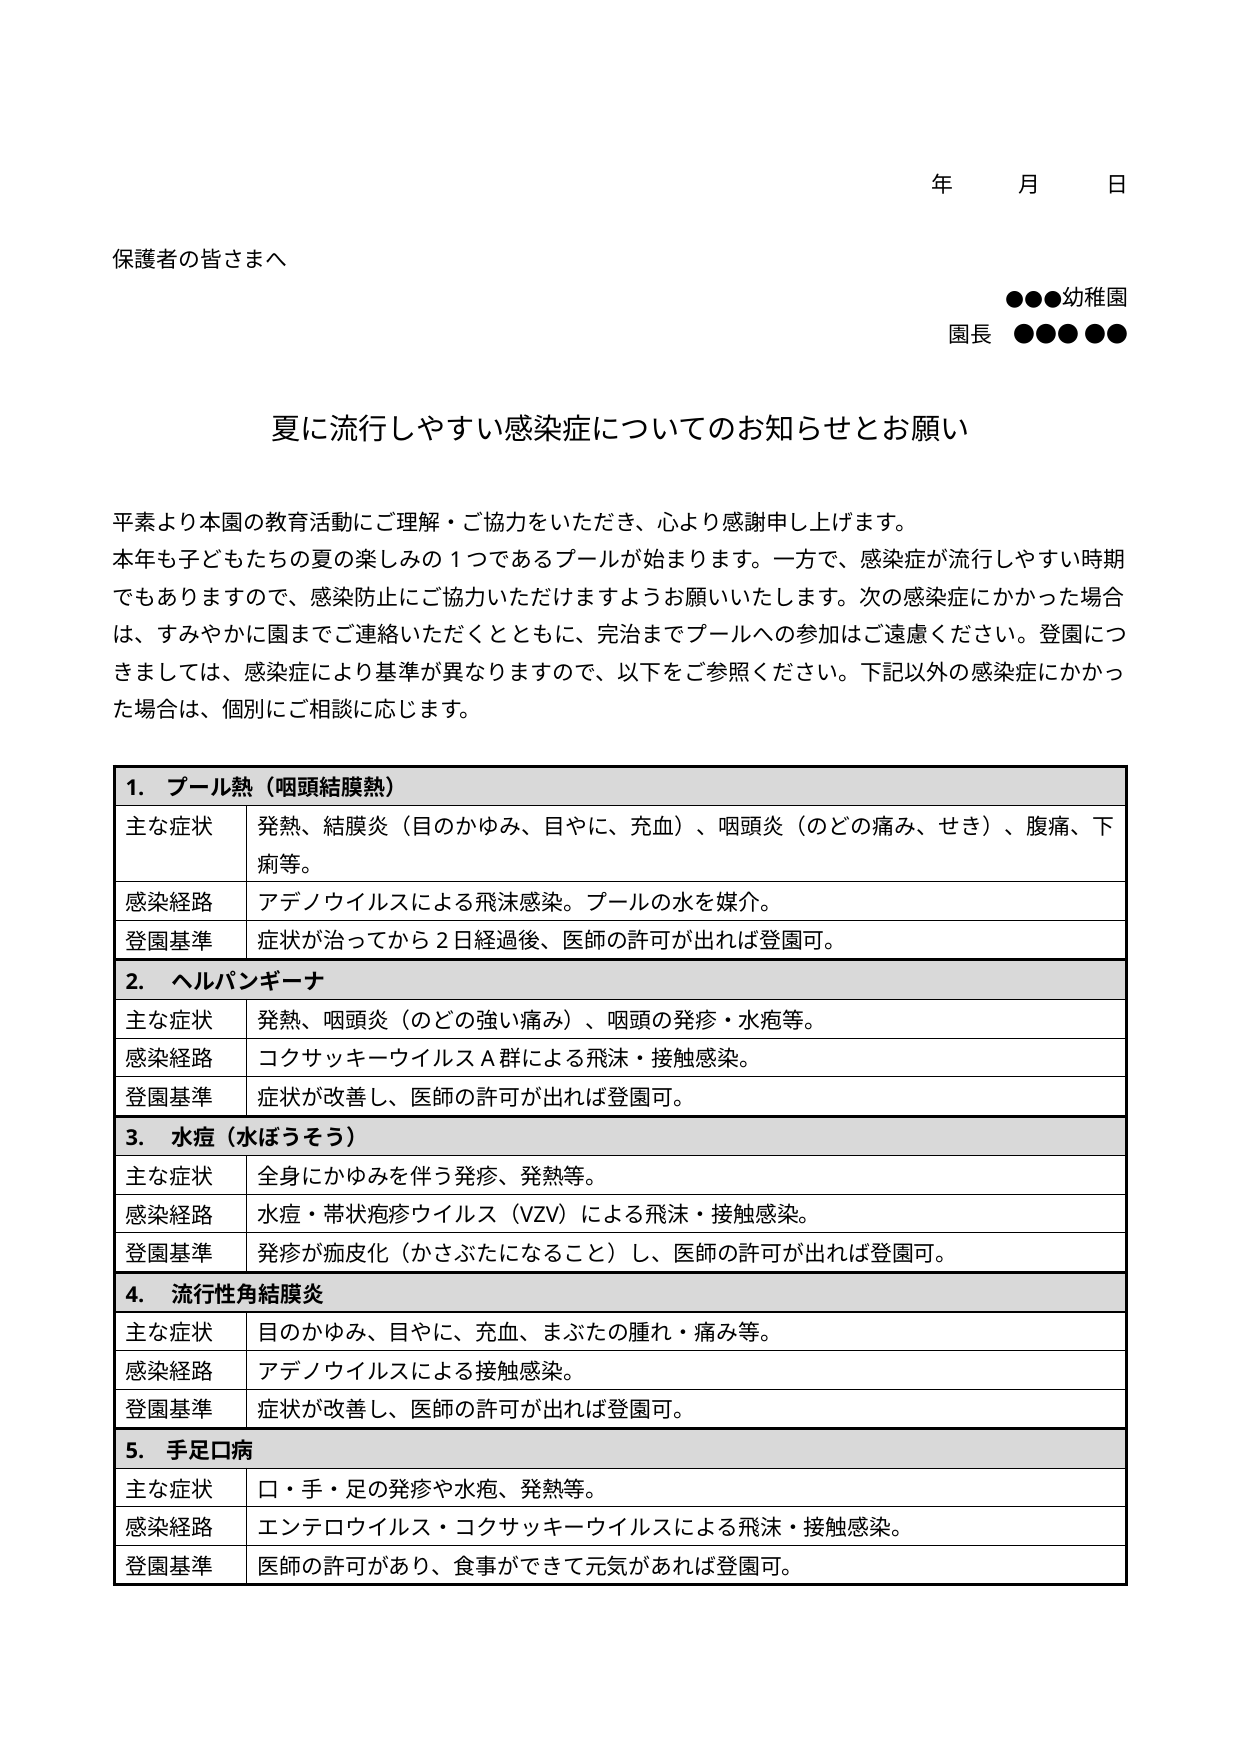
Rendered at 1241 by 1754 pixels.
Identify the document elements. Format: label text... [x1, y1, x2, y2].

table_cell コクサッキーウイルスA群による飛沫・接触感染。 [247, 1039, 1125, 1076]
table_cell 感染経路 [116, 1507, 246, 1545]
table_cell 発疹が痂皮化（かさぶたになること）し、医師の許可が出れば登園可。 [247, 1233, 1125, 1271]
table_cell アデノウイルスによる接触感染。 [247, 1351, 1125, 1388]
text 保護者の皆さまへ [112, 239, 1128, 277]
table_cell 発熱、結膜炎（目のかゆみ、目やに、充血）、咽頭炎（のどの痛み、せき）、腹痛、下痢等。 [247, 806, 1125, 881]
table_cell エンテロウイルス・コクサッキーウイルスによる飛沫・接触感染。 [247, 1507, 1125, 1545]
text 園長 ●●● ●● [112, 314, 1128, 352]
table_cell 感染経路 [116, 1195, 246, 1232]
table_cell 登園基準 [116, 1233, 246, 1271]
table_cell 5. 手足口病 [116, 1430, 1125, 1468]
text 本年も子どもたちの夏の楽しみの1つであるプールが始まります。一方で、感染症が流行しやすい時期でもありますので、感染防止にご協力いただけますようお願いいたします。次の感染症にかかった場合は、すみやかに園までご連絡いただくとともに、完治までプールへの参加はご遠慮ください。登園につきましては、感染症により基準が異なりますので、以下をご参照ください。下記以外の感染症にかかった場合は、個別にご相談に応じます。 [112, 539, 1128, 727]
table_cell アデノウイルスによる飛沫感染。プールの水を媒介。 [247, 882, 1125, 920]
table_cell 登園基準 [116, 1077, 246, 1114]
table_cell 主な症状 [116, 1313, 246, 1350]
table_cell 感染経路 [116, 1039, 246, 1076]
table_cell 症状が改善し、医師の許可が出れば登園可。 [247, 1077, 1125, 1114]
table_cell 口・手・足の発疹や水疱、発熱等。 [247, 1469, 1125, 1506]
table_cell 登園基準 [116, 921, 246, 958]
table_cell 医師の許可があり、食事ができて元気があれば登園可。 [247, 1546, 1125, 1583]
table_cell 3. 水痘（水ぼうそう） [116, 1118, 1125, 1155]
table_cell 主な症状 [116, 1469, 246, 1506]
table_header 1. プール熱（咽頭結膜熱） [116, 768, 1125, 805]
table_cell 発熱、咽頭炎（のどの強い痛み）、咽頭の発疹・水疱等。 [247, 1000, 1125, 1037]
table_cell 主な症状 [116, 1000, 246, 1037]
table_cell 目のかゆみ、目やに、充血、まぶたの腫れ・痛み等。 [247, 1313, 1125, 1350]
text 夏に流行しやすい感染症についてのお知らせとお願い [112, 389, 1128, 464]
table_cell 症状が改善し、医師の許可が出れば登園可。 [247, 1390, 1125, 1427]
text ●●●幼稚園 [112, 277, 1128, 314]
table_cell 主な症状 [116, 1156, 246, 1194]
table_cell 4. 流行性角結膜炎 [116, 1274, 1125, 1311]
text 年 月 日 [112, 164, 1128, 202]
table_cell 登園基準 [116, 1546, 246, 1583]
table_cell 登園基準 [116, 1390, 246, 1427]
table_cell 感染経路 [116, 882, 246, 920]
table_cell 全身にかゆみを伴う発疹、発熱等。 [247, 1156, 1125, 1194]
table_cell 2. ヘルパンギーナ [116, 961, 1125, 999]
table_cell 主な症状 [116, 806, 246, 881]
text 平素より本園の教育活動にご理解・ご協力をいただき、心より感謝申し上げます。 [112, 502, 1128, 539]
table_cell 水痘・帯状疱疹ウイルス（VZV）による飛沫・接触感染。 [247, 1195, 1125, 1232]
table_cell 症状が治ってから2日経過後、医師の許可が出れば登園可。 [247, 921, 1125, 958]
table_cell 感染経路 [116, 1351, 246, 1388]
